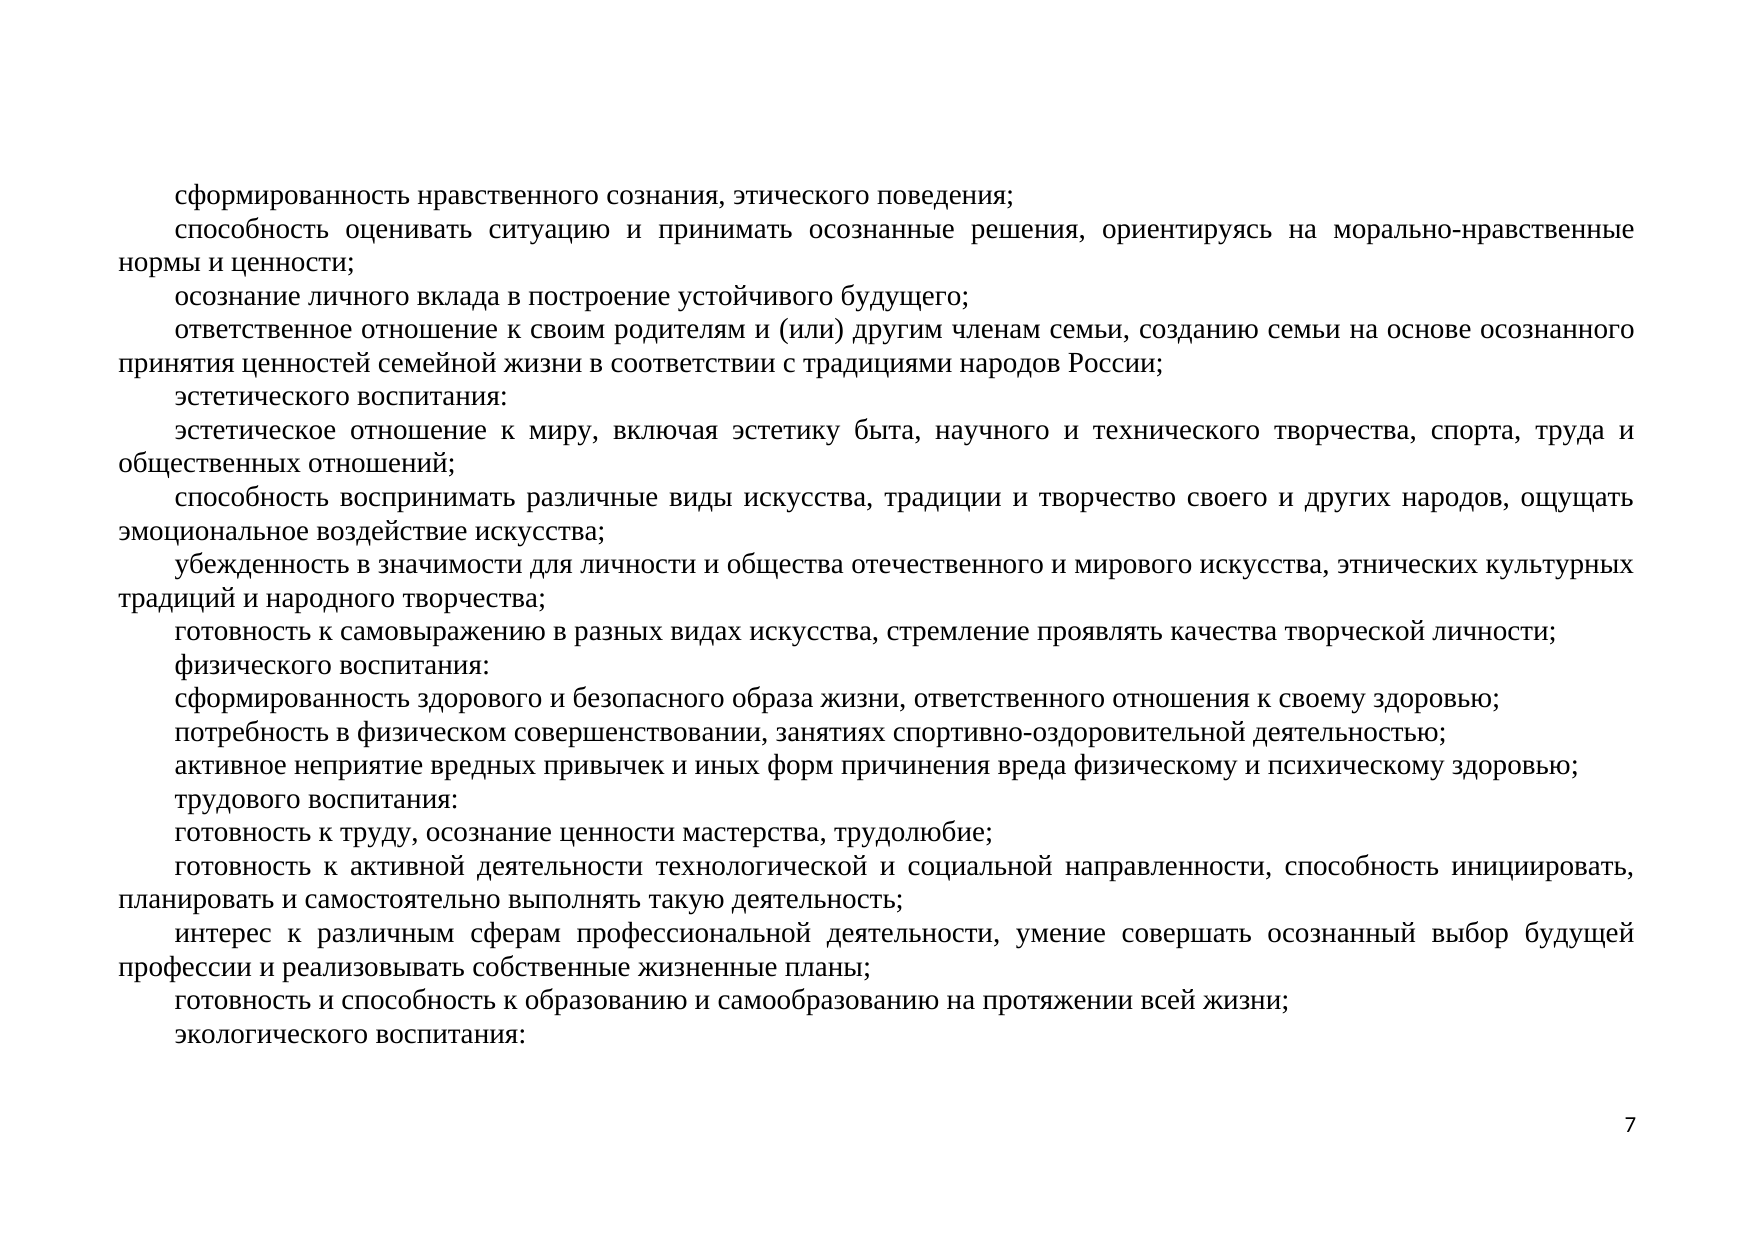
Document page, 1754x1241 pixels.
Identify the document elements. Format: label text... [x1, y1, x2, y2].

text способность оценивать ситуацию и принимать осознанные решения, ориентируясь на морально-нравственные нормы и ценности; [118, 211, 1636, 278]
text физического воспитания: [118, 647, 1636, 680]
text интерес к различным сферам профессиональной деятельности, умение совершать осознанный выбор будущей профессии и реализовывать собственные жизненные планы; [118, 915, 1636, 982]
text ответственное отношение к своим родителям и (или) другим членам семьи, созданию семьи на основе осознанного принятия ценностей семейной жизни в соответствии с традициями народов России; [118, 311, 1636, 378]
text эстетического воспитания: [118, 378, 1636, 412]
text готовность к труду, осознание ценности мастерства, трудолюбие; [118, 814, 1636, 848]
text способность воспринимать различные виды искусства, традиции и творчество своего и других народов, ощущать эмоциональное воздействие искусства; [118, 479, 1636, 546]
text готовность и способность к образованию и самообразованию на протяжении всей жизни; [118, 982, 1636, 1016]
text экологического воспитания: [118, 1016, 1636, 1049]
text готовность к самовыражению в разных видах искусства, стремление проявлять качества творческой личности; [118, 613, 1636, 647]
text трудового воспитания: [118, 781, 1636, 814]
text убежденность в значимости для личности и общества отечественного и мирового искусства, этнических культурных традиций и народного творчества; [118, 546, 1636, 613]
text сформированность здорового и безопасного образа жизни, ответственного отношения к своему здоровью; [118, 680, 1636, 714]
text сформированность нравственного сознания, этического поведения; [118, 177, 1636, 211]
text эстетическое отношение к миру, включая эстетику быта, научного и технического творчества, спорта, труда и общественных отношений; [118, 412, 1636, 479]
text готовность к активной деятельности технологической и социальной направленности, способность инициировать, планировать и самостоятельно выполнять такую деятельность; [118, 848, 1636, 915]
text потребность в физическом совершенствовании, занятиях спортивно-оздоровительной деятельностью; [118, 714, 1636, 747]
text осознание личного вклада в построение устойчивого будущего; [118, 278, 1636, 311]
text активное неприятие вредных привычек и иных форм причинения вреда физическому и психическому здоровью; [118, 747, 1636, 781]
